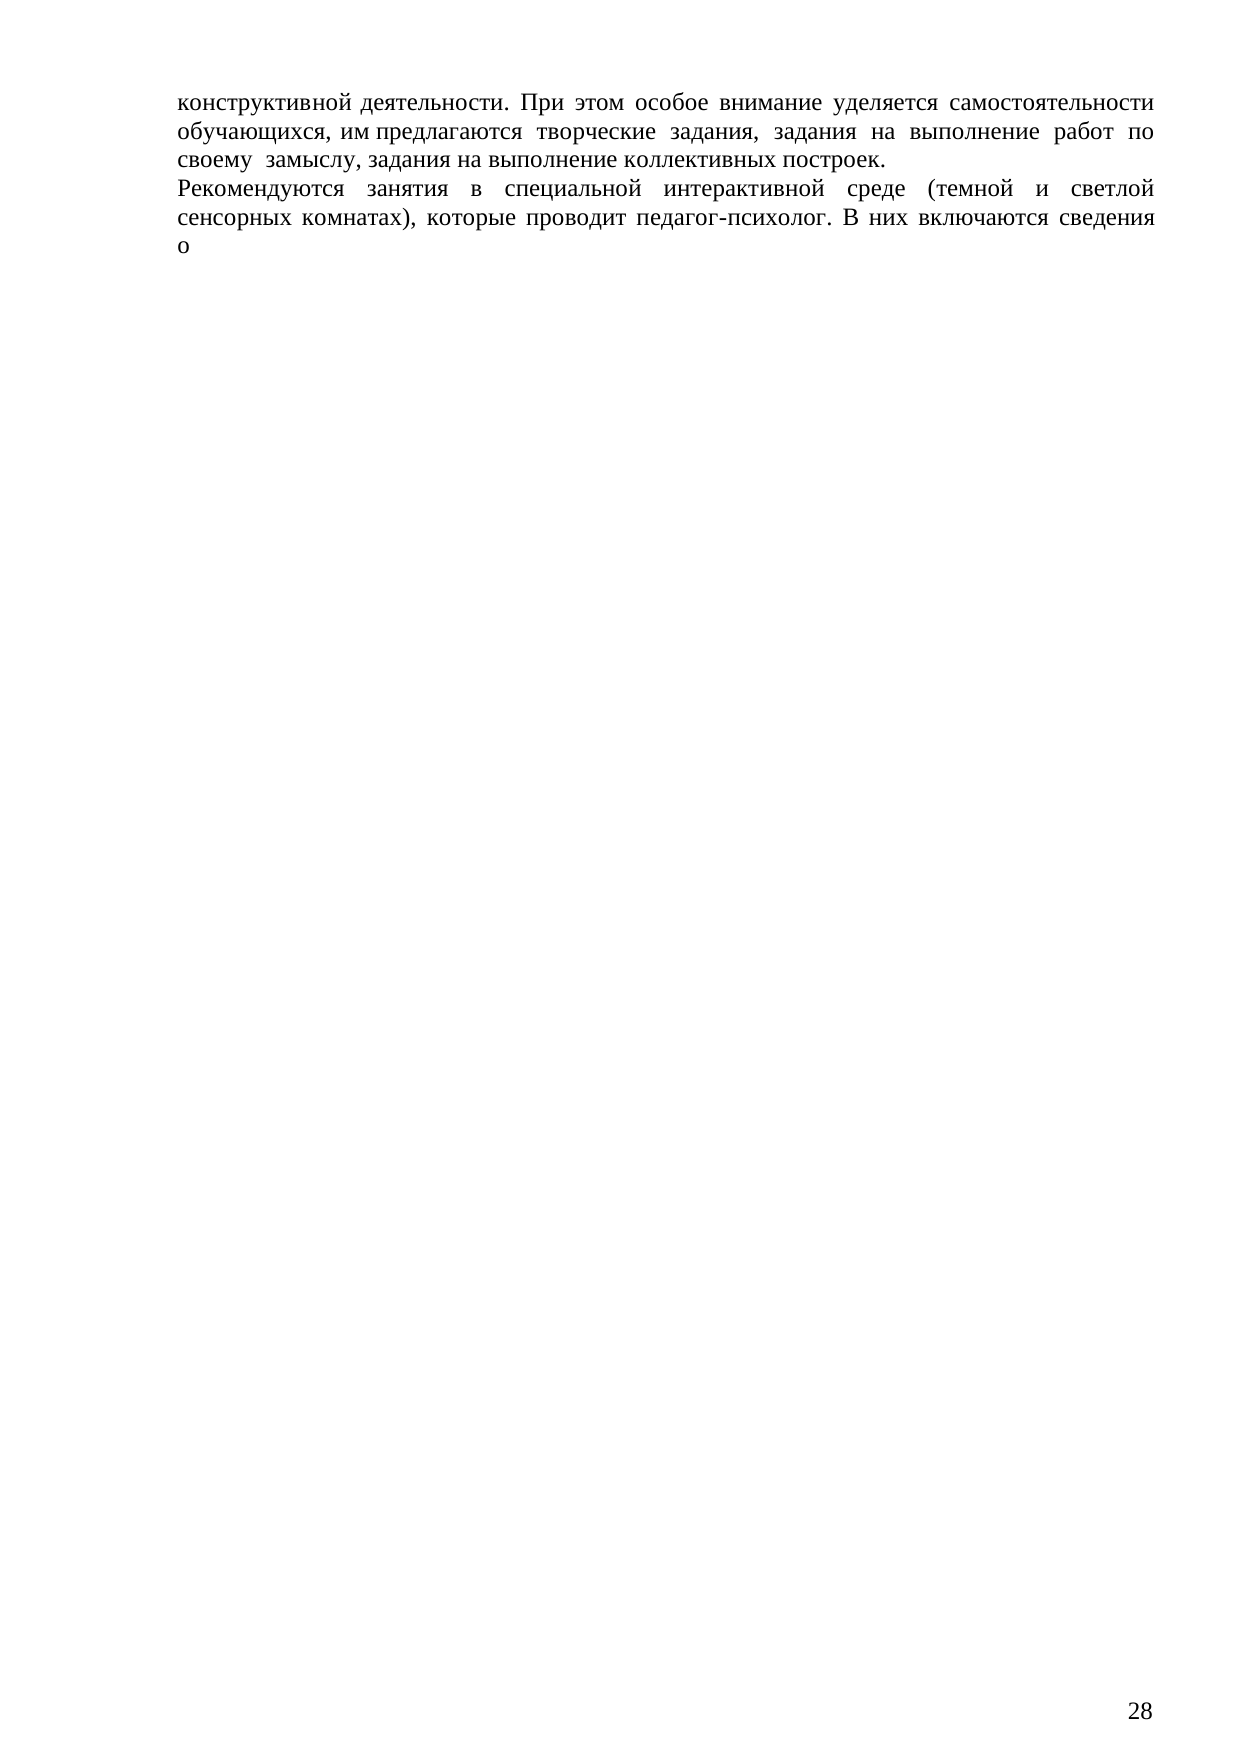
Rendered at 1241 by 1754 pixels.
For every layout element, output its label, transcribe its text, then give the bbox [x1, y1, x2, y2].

text Рекомендуются занятия в специальной интерактивной среде (темной и светлой сенсорных комнатах), которые проводит педагог-психолог. В них включаются сведения о [177, 173, 1154, 259]
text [177, 88, 1154, 173]
